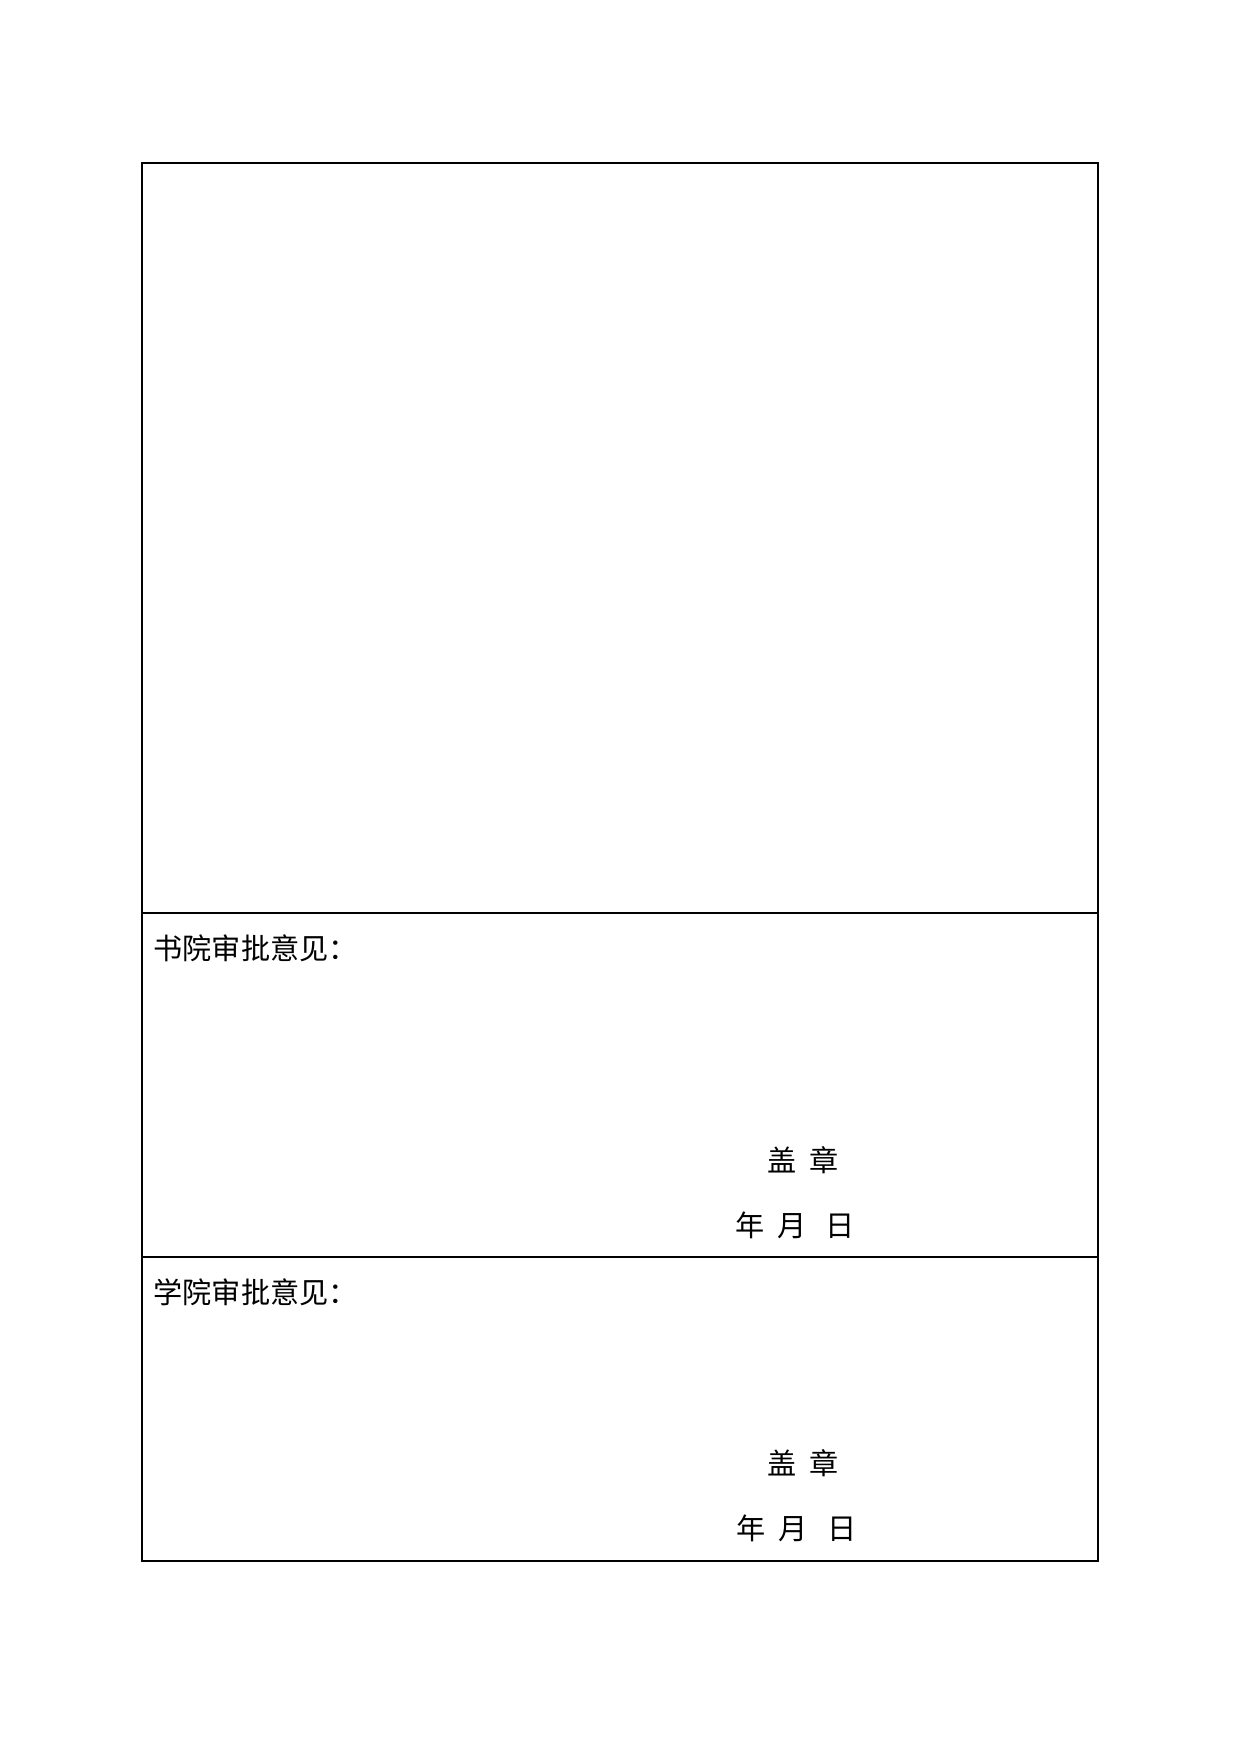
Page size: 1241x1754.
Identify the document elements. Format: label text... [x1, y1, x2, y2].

table_cell 学院审批意见： 盖 章 年 月 日 [143, 1258, 1097, 1559]
table_cell 书院审批意见： 盖 章 年 月 日 [143, 914, 1097, 1256]
